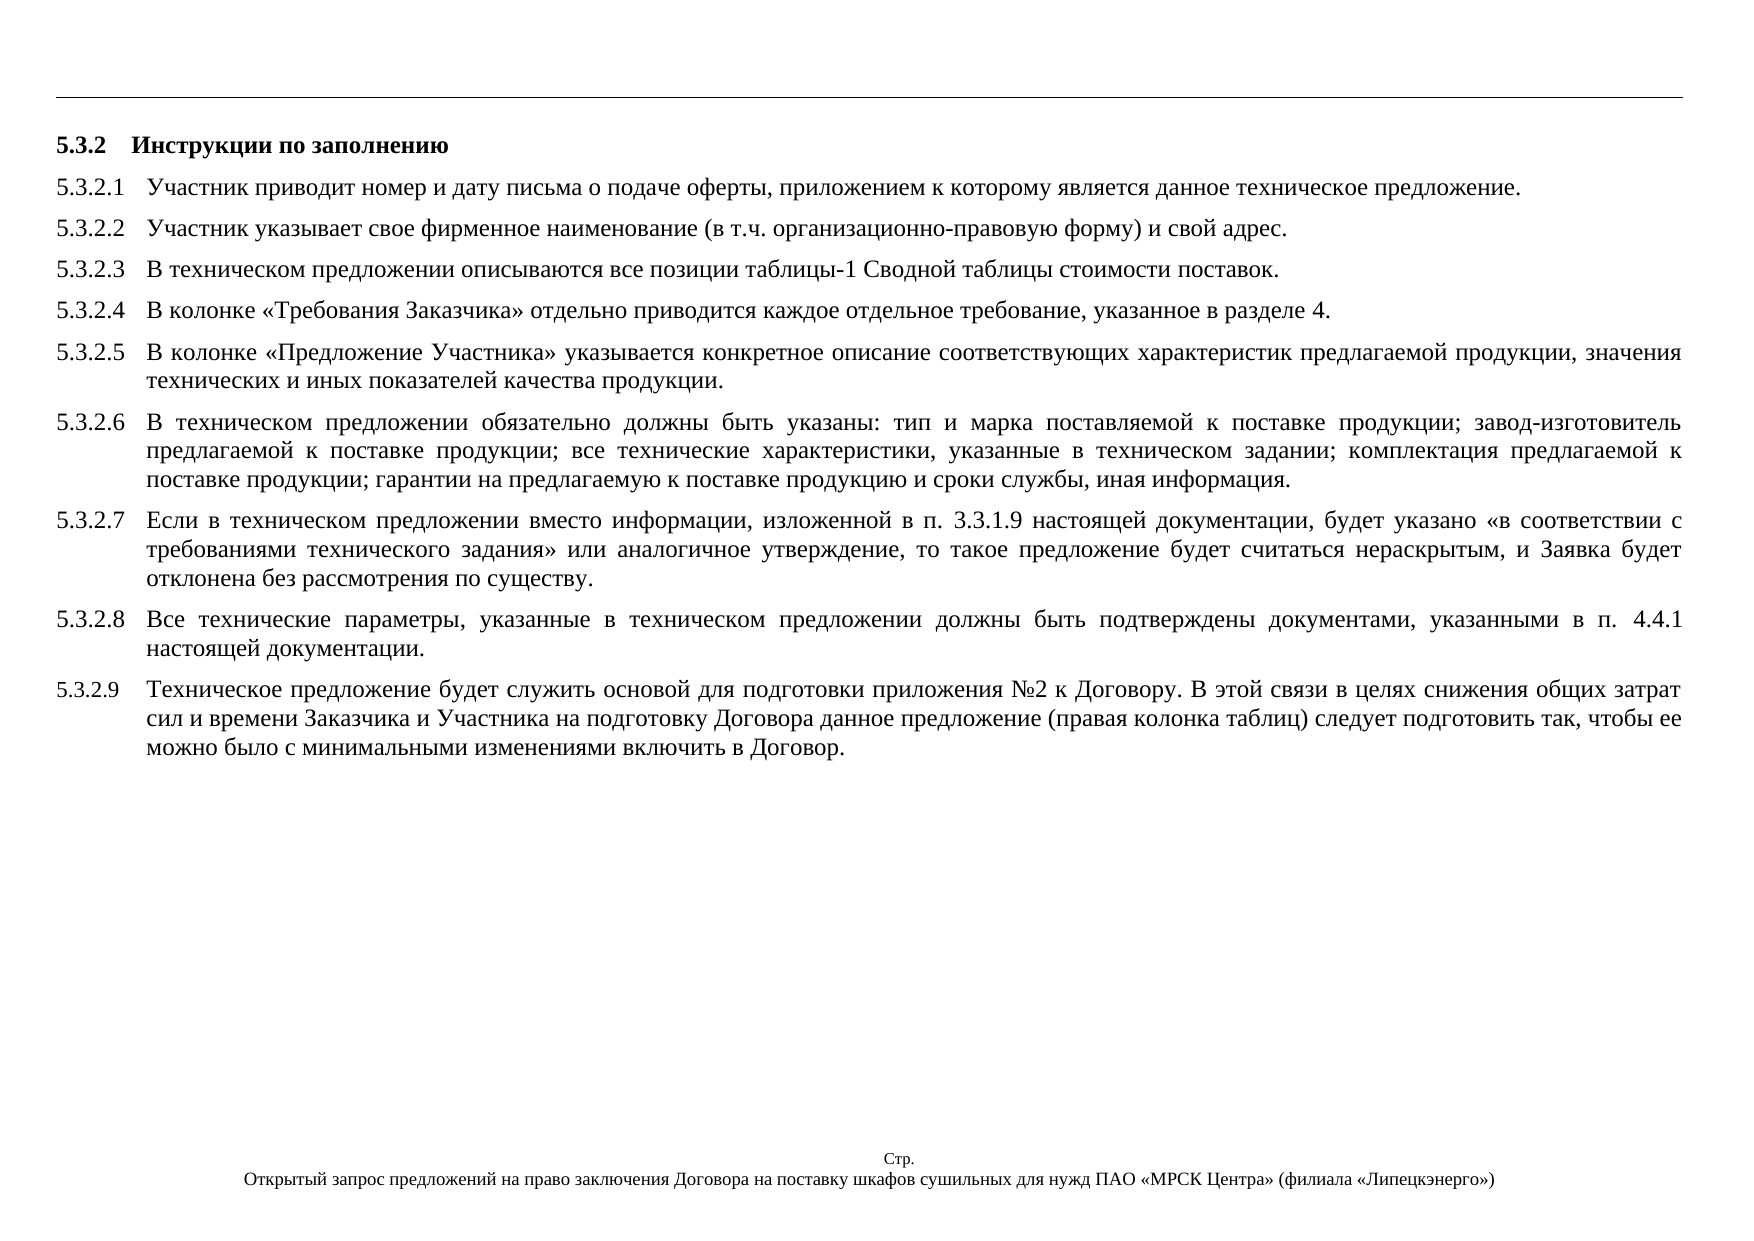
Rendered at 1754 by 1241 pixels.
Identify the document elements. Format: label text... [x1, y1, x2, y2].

list В техническом предложении обязательно должны быть указаны: тип и марка поставляемой к поставке продукции; завод-изготовитель предлагаемой к поставке продукции; все технические характеристики, указанные в техническом задании; комплектация предлагаемой к поставке продукции; гарантии на предлагаемую к поставке продукцию и сроки службы, иная информация. [56, 407, 1683, 493]
list Участник указывает свое фирменное наименование (в т.ч. организационно-правовую форму) и свой адрес. [56, 213, 1683, 242]
list В колонке «Предложение Участника» указывается конкретное описание соответствующих характеристик предлагаемой продукции, значения технических и иных показателей качества продукции. [56, 337, 1683, 394]
list Техническое предложение будет служить основой для подготовки приложения №2 к Договору. В этой связи в целях снижения общих затрат сил и времени Заказчика и Участника на подготовку Договора данное предложение (правая колонка таблиц) следует подготовить так, чтобы ее можно было с минимальными изменениями включить в Договор. [56, 674, 1683, 761]
list В колонке «Требования Заказчика» отдельно приводится каждое отдельное требование, указанное в разделе 4. [56, 296, 1683, 324]
list В техническом предложении описываются все позиции таблицы-1 Сводной таблицы стоимости поставок. [56, 254, 1683, 283]
subtitle Инструкции по заполнению [56, 131, 1683, 159]
list Все технические параметры, указанные в техническом предложении должны быть подтверждены документами, указанными в п. 4.4.1 настоящей документации. [56, 604, 1683, 662]
list Участник приводит номер и дату письма о подаче оферты, приложением к которому является данное техническое предложение. [56, 172, 1683, 201]
list Если в техническом предложении вместо информации, изложенной в п. 3.3.1.9 настоящей документации, будет указано «в соответствии с требованиями технического задания» или аналогичное утверждение, то такое предложение будет считаться нераскрытым, и Заявка будет отклонена без рассмотрения по существу. [56, 506, 1683, 592]
